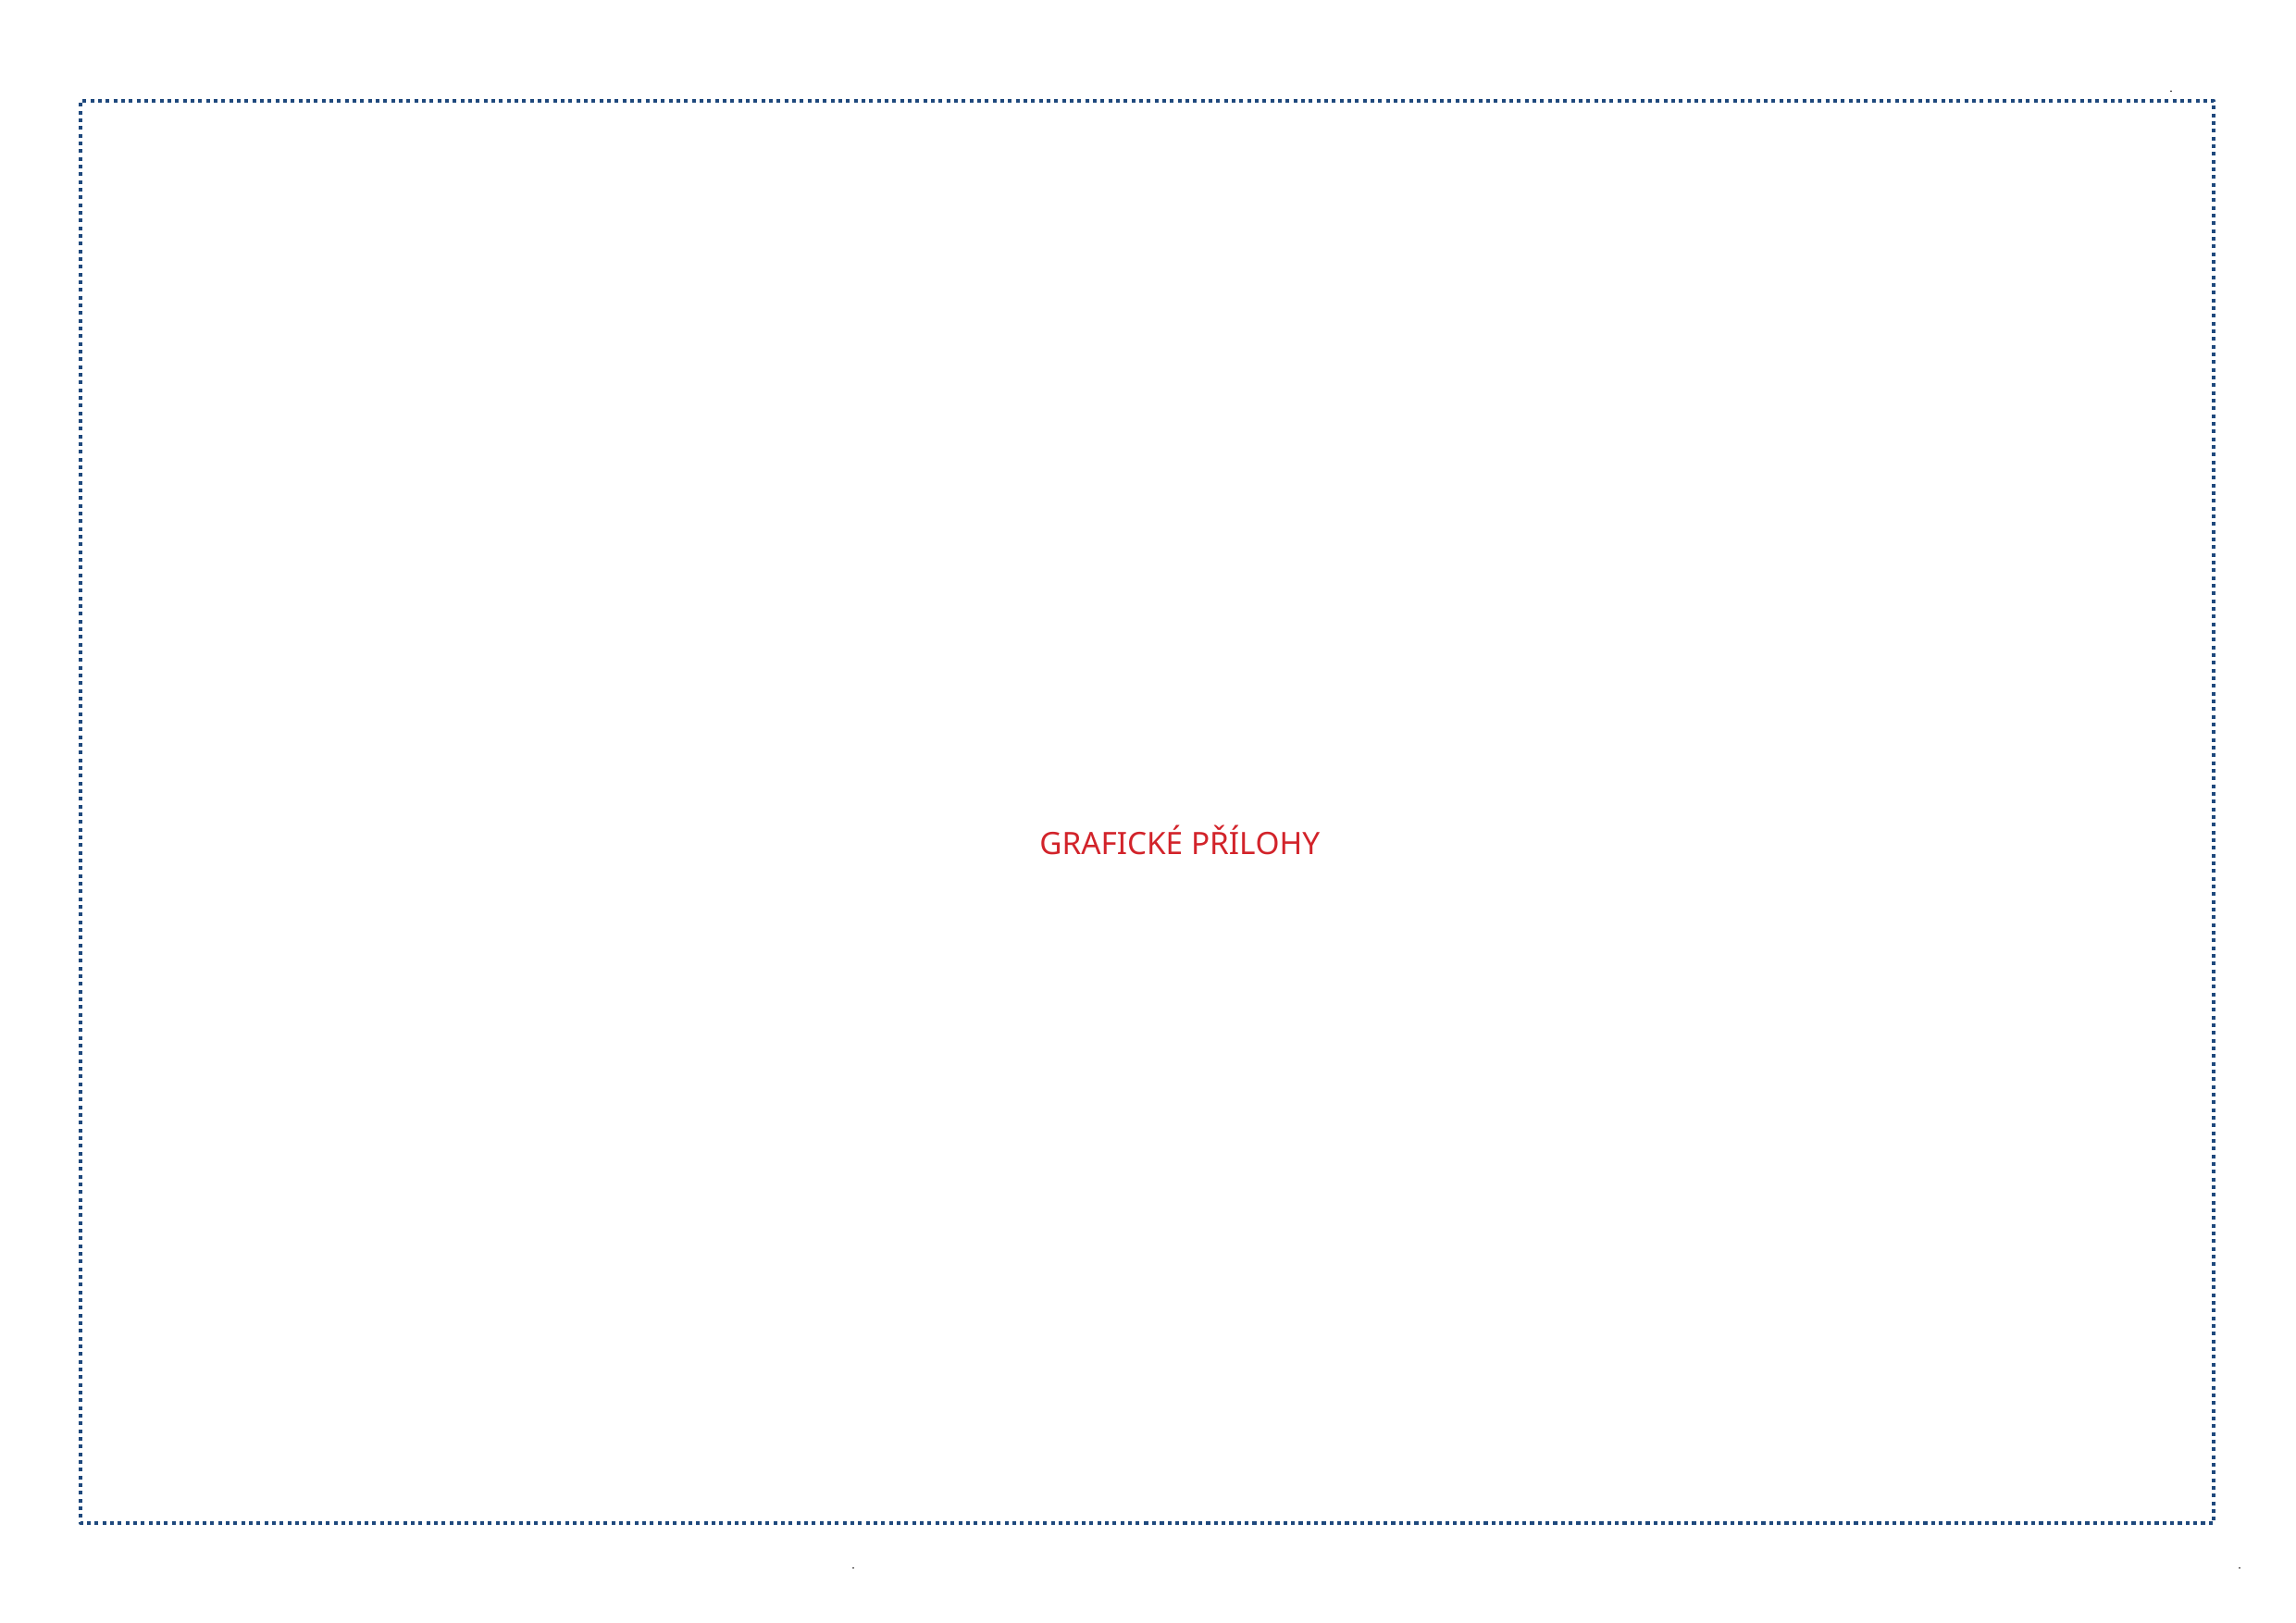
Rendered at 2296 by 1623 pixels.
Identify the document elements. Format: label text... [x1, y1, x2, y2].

text GRAFICKÉ PŘÍLOHY [164, 822, 2195, 864]
